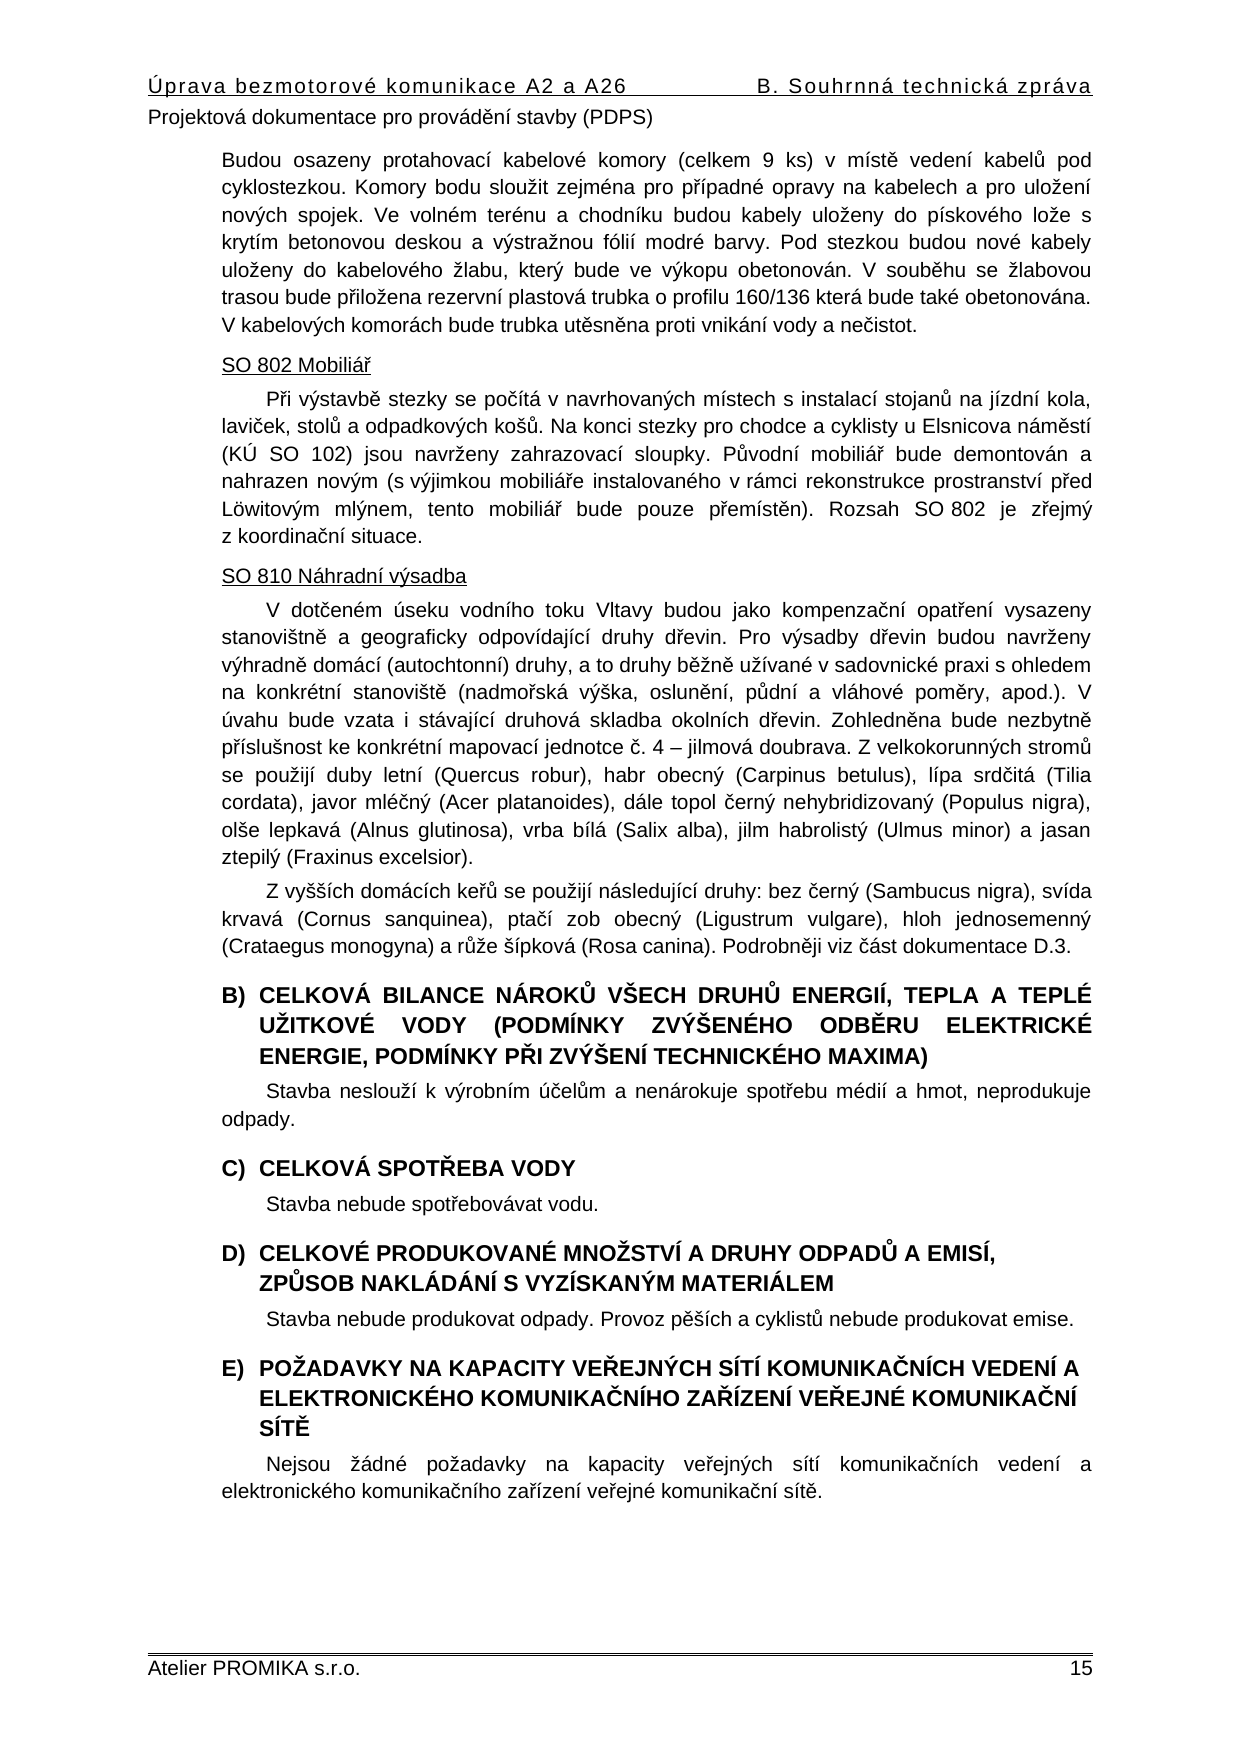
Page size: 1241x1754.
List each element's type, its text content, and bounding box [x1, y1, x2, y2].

text Při výstavbě stezky se počítá v navrhovaných místech s instalací stojanů na jízdní kola, laviček, stolů a odpadkových košů. Na konci stezky pro chodce a cyklisty u Elsnicova náměstí (KÚ SO 102) jsou navrženy zahrazovací sloupky. Původní mobiliář bude demontován a nahrazen novým (s výjimkou mobiliáře instalovaného v rámci rekonstrukce prostranství před Löwitovým mlýnem, tento mobiliář bude pouze přemístěn). Rozsah SO 802 je zřejmý z koordinační situace. [221, 386, 1093, 548]
subtitle Celková spotřeba vody [221, 1155, 1093, 1181]
text Stavba neslouží k výrobním účelům a nenárokuje spotřebu médií a hmot, neprodukuje odpady. [221, 1079, 1093, 1131]
text Stavba nebude spotřebovávat vodu. [221, 1191, 1093, 1215]
text Nejsou žádné požadavky na kapacity veřejných sítí komunikačních vedení a elektronického komunikačního zařízení veřejné komunikační sítě. [221, 1452, 1093, 1503]
text Stavba nebude produkovat odpady. Provoz pěších a cyklistů nebude produkovat emise. [221, 1306, 1093, 1330]
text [221, 148, 1093, 337]
subtitle Celková bilance nároků všech druhů energií, tepla a teplé užitkové vody (podmínky zvýšeného odběru elektrické energie, podmínky při zvýšení technického maxima) [221, 982, 1093, 1069]
text SO 802 Mobiliář [221, 353, 1093, 377]
text V dotčeném úseku vodního toku Vltavy budou jako kompenzační opatření vysazeny stanovištně a geograficky odpovídající druhy dřevin. Pro výsadby dřevin budou navrženy výhradně domácí (autochtonní) druhy, a to druhy běžně užívané v sadovnické praxi s ohledem na konkrétní stanoviště (nadmořská výška, oslunění, půdní a vláhové poměry, apod.). V úvahu bude vzata i stávající druhová skladba okolních dřevin. Zohledněna bude nezbytně příslušnost ke konkrétní mapovací jednotce č. 4 – jilmová doubrava. Z velkokorunných stromů se použijí duby letní (Quercus robur), habr obecný (Carpinus betulus), lípa srdčitá (Tilia cordata), javor mléčný (Acer platanoides), dále topol černý nehybridizovaný (Populus nigra), olše lepkavá (Alnus glutinosa), vrba bílá (Salix alba), jilm habrolistý (Ulmus minor) a jasan ztepilý (Fraxinus excelsior). [221, 598, 1093, 869]
text Z vyšších domácích keřů se použijí následující druhy: bez černý (Sambucus nigra), svída krvavá (Cornus sanquinea), ptačí zob obecný (Ligustrum vulgare), hloh jednosemenný (Crataegus monogyna) a růže šípková (Rosa canina). Podrobněji viz část dokumentace D.3. [221, 879, 1093, 958]
subtitle Celkové produkované množství a druhy odpadů a emisí, způsob nakládání s vyzískaným materiálem [221, 1240, 1093, 1296]
text SO 810 Náhradní výsadba [148, 564, 1093, 588]
subtitle Požadavky na kapacity veřejných sítí komunikačních vedení a elektronického komunikačního zařízení veřejné komunikační sítě [221, 1355, 1093, 1441]
